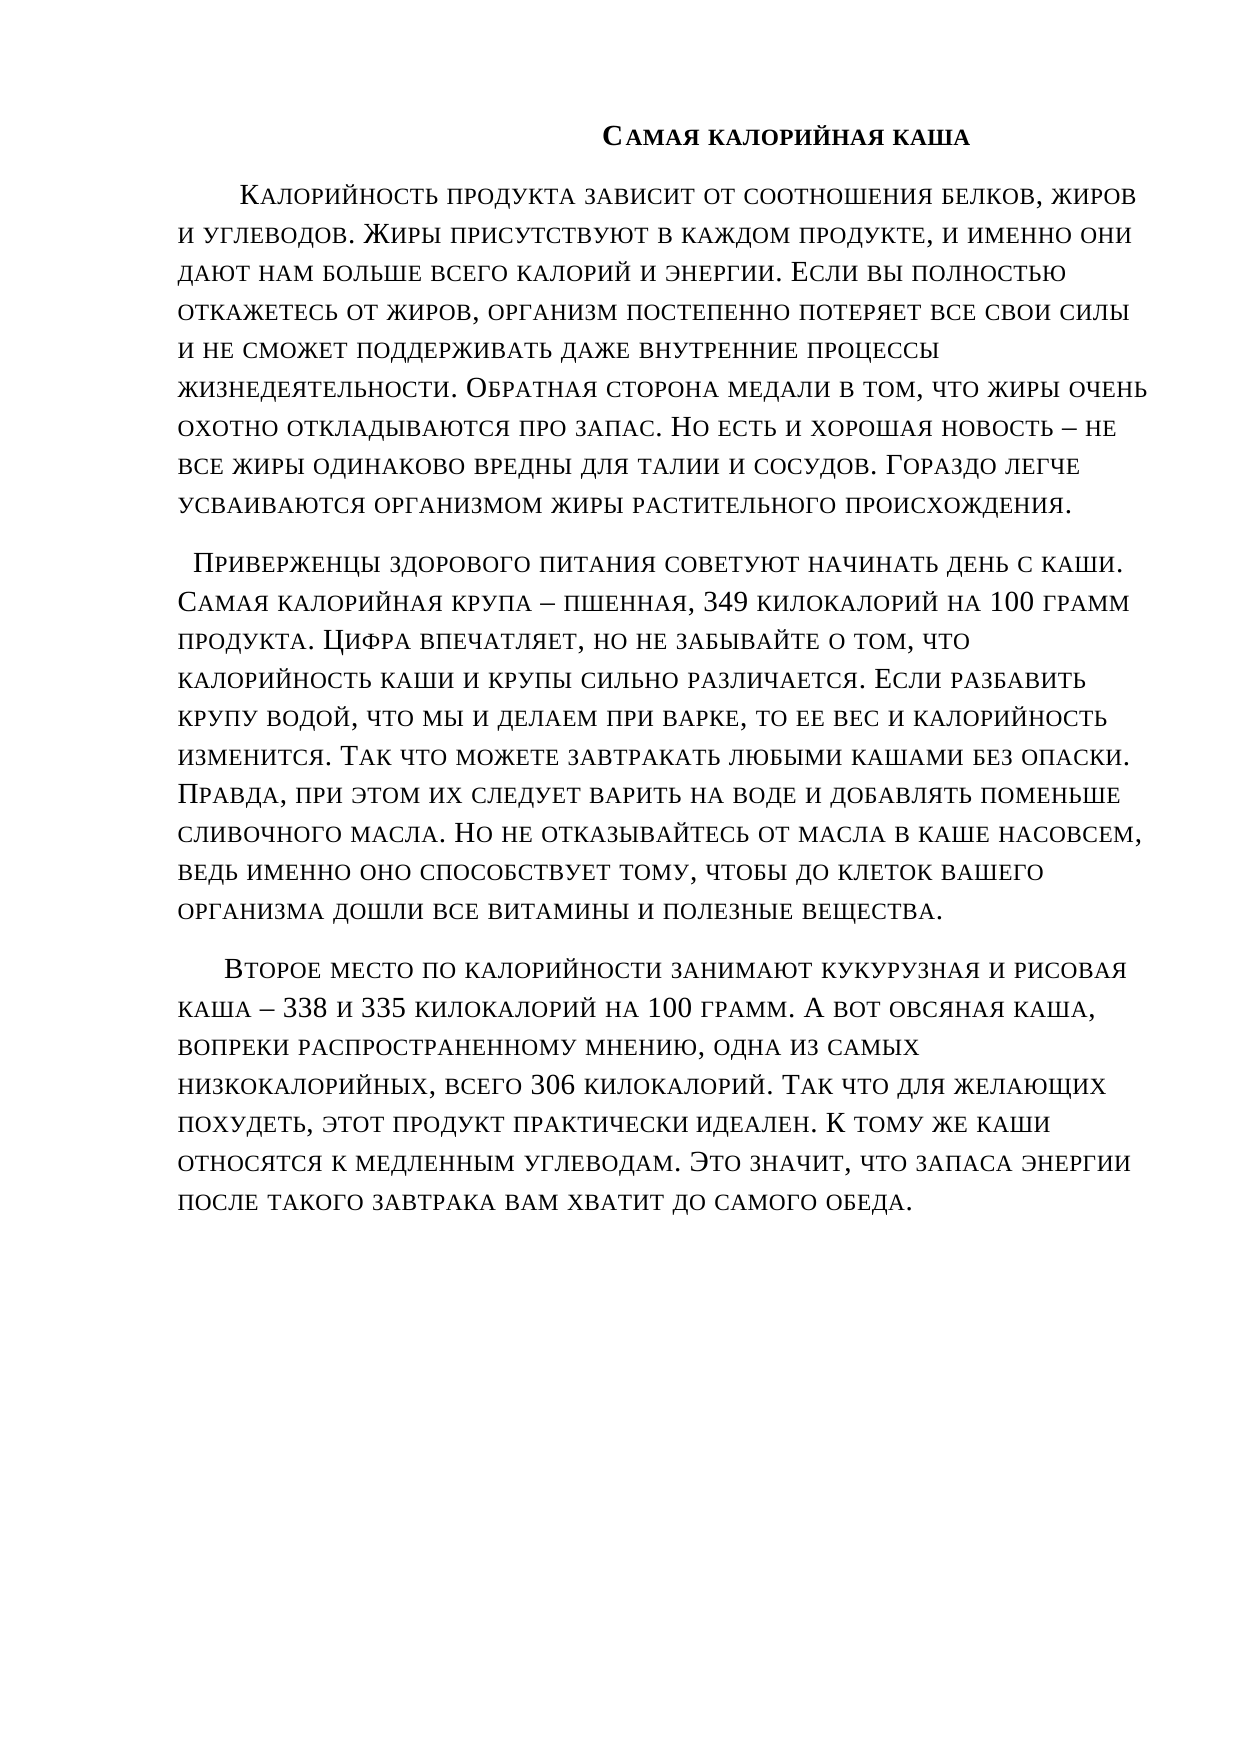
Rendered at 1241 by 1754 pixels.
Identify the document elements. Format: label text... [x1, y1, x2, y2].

list Самая калорийная каша [252, 118, 1152, 152]
text Калорийность продукта зависит от соотношения белков, жиров и углеводов. Жиры присутствуют в каждом продукте, и именно они дают нам больше всего калорий и энергии. Если вы полностью откажетесь от жиров, организм постепенно потеряет все свои силы и не сможет поддерживать даже внутренние процессы жизнедеятельности. Обратная сторона медали в том, что жиры очень охотно откладываются про запас. Но есть и хорошая новость – не все жиры одинаково вредны для талии и сосудов. Гораздо легче усваиваются организмом жиры растительного происхождения. [177, 177, 1152, 519]
text Приверженцы здорового питания советуют начинать день с каши. Самая калорийная крупа – пшенная, 349 килокалорий на 100 грамм продукта. Цифра впечатляет, но не забывайте о том, что калорийность каши и крупы сильно различается. Если разбавить крупу водой, что мы и делаем при варке, то ее вес и калорийность изменится. Так что можете завтракать любыми кашами без опаски. Правда, при этом их следует варить на воде и добавлять поменьше сливочного масла. Но не отказывайтесь от масла в каше насовсем, ведь именно оно способствует тому, чтобы до клеток вашего организма дошли все витамины и полезные вещества. [177, 545, 1152, 926]
text Второе место по калорийности занимают кукурузная и рисовая каша – 338 и 335 килокалорий на 100 грамм. А вот овсяная каша, вопреки распространенному мнению, одна из самых низкокалорийных, всего 306 килокалорий. Так что для желающих похудеть, этот продукт практически идеален. К тому же каши относятся к медленным углеводам. Это значит, что запаса энергии после такого завтрака вам хватит до самого обеда. [177, 951, 1152, 1248]
